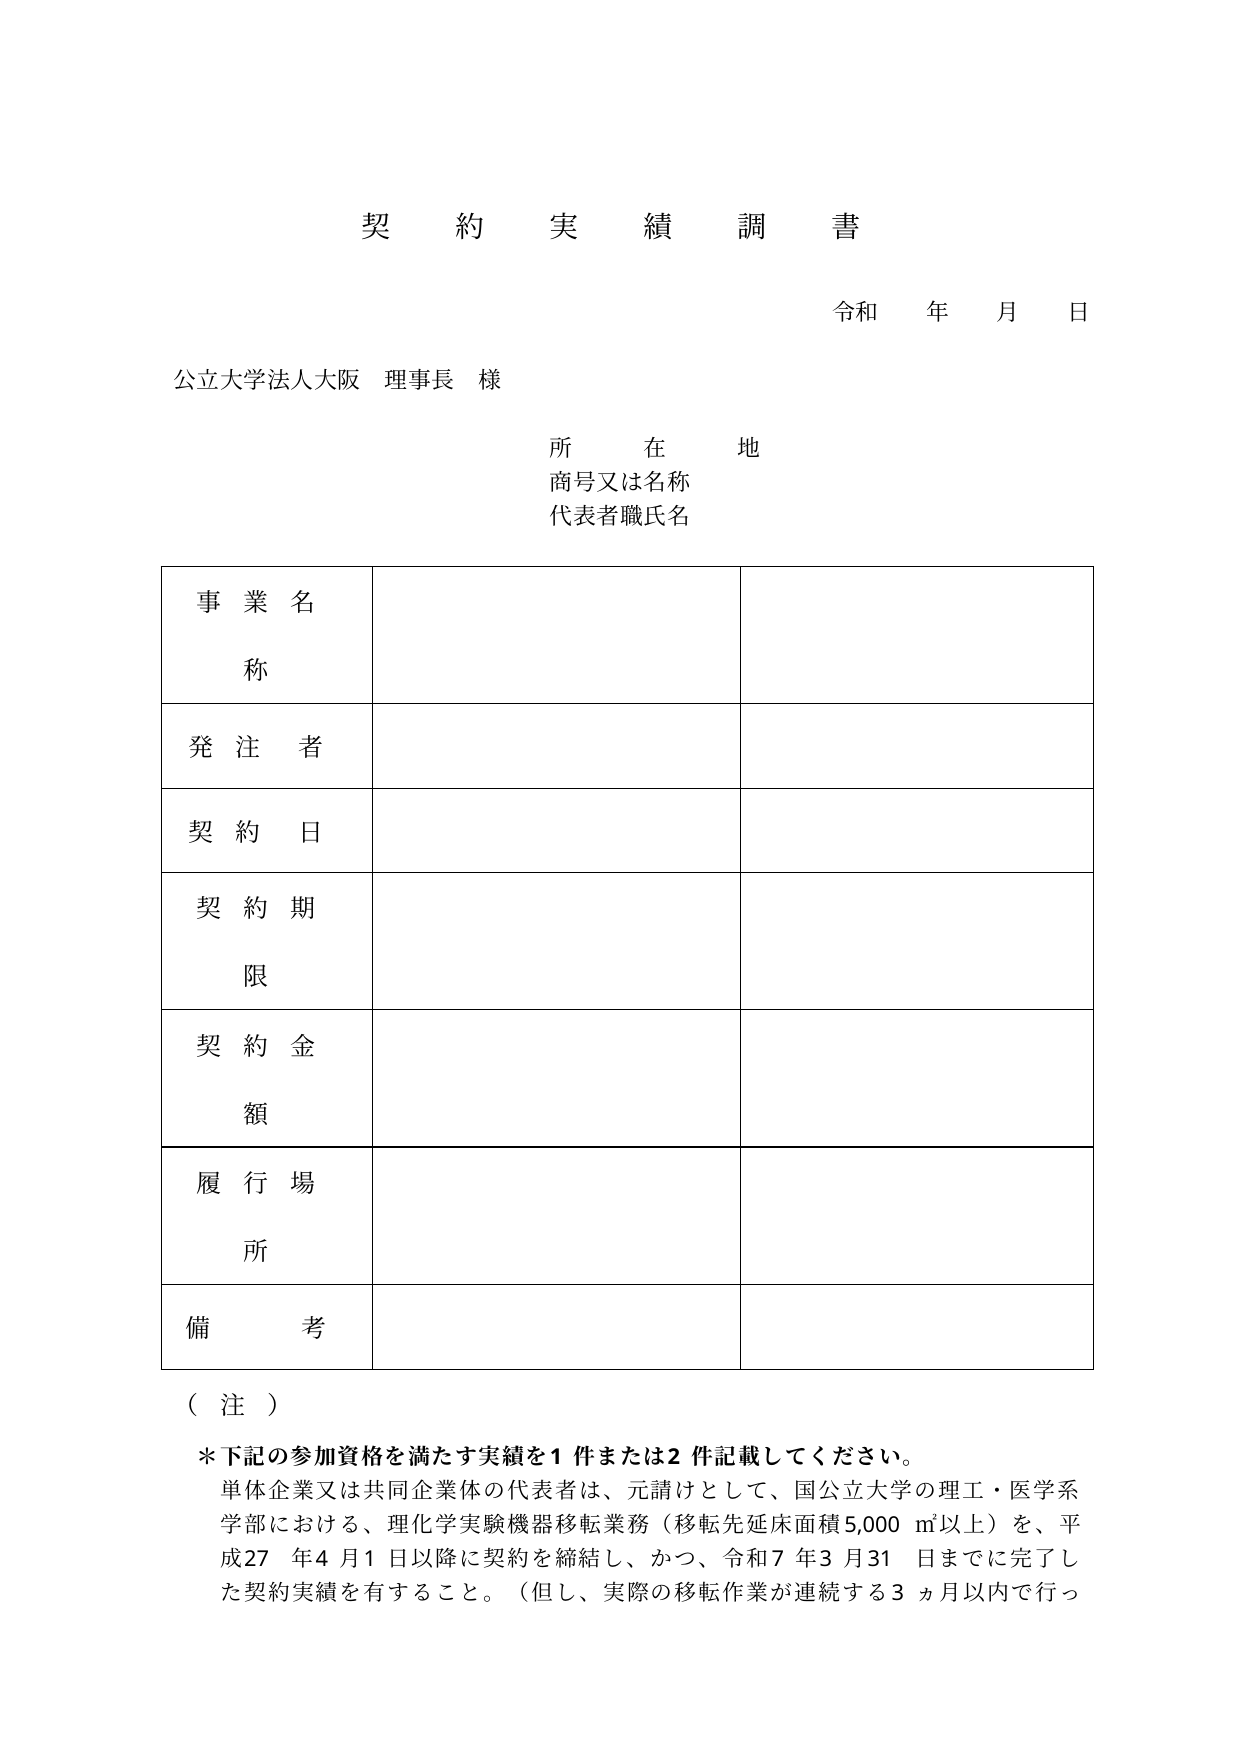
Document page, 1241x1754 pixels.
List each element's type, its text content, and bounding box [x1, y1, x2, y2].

text 公立大学法人大阪 理事長 様 [149, 361, 1091, 396]
table_header [373, 567, 740, 703]
table_cell [741, 1148, 1093, 1284]
text 代表者職氏名 [149, 498, 1147, 532]
text 商号又は名称 [149, 464, 1091, 498]
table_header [196, 1472, 1094, 1608]
text ＊下記の参加資格を満たす実績を1件または2件記載してください。 [173, 1438, 1091, 1472]
table_header 事業名称 [162, 567, 372, 703]
table_cell 履行場所 [162, 1148, 372, 1284]
table_cell [373, 789, 740, 872]
text 所 在 地 [149, 429, 1091, 464]
table_cell [373, 873, 740, 1009]
text 令和 年 月 日 [149, 293, 1091, 327]
text 契 約 実 績 調 書 [149, 191, 1091, 259]
table_cell [373, 1285, 740, 1369]
table_cell 契約期限 [162, 873, 372, 1009]
table_cell 備考 [162, 1285, 372, 1369]
table_cell [741, 1285, 1093, 1369]
table_cell 契約金額 [162, 1010, 372, 1146]
table_cell [741, 789, 1093, 872]
table_header [741, 567, 1093, 703]
table_cell 契約日 [162, 789, 372, 872]
table_cell [373, 1148, 740, 1284]
table_cell [373, 1010, 740, 1146]
table_cell [373, 704, 740, 787]
table_cell 発注者 [162, 704, 372, 787]
table_cell [741, 873, 1093, 1009]
table_cell [741, 704, 1093, 787]
text （注） [149, 1370, 1091, 1438]
table_cell [741, 1010, 1093, 1146]
